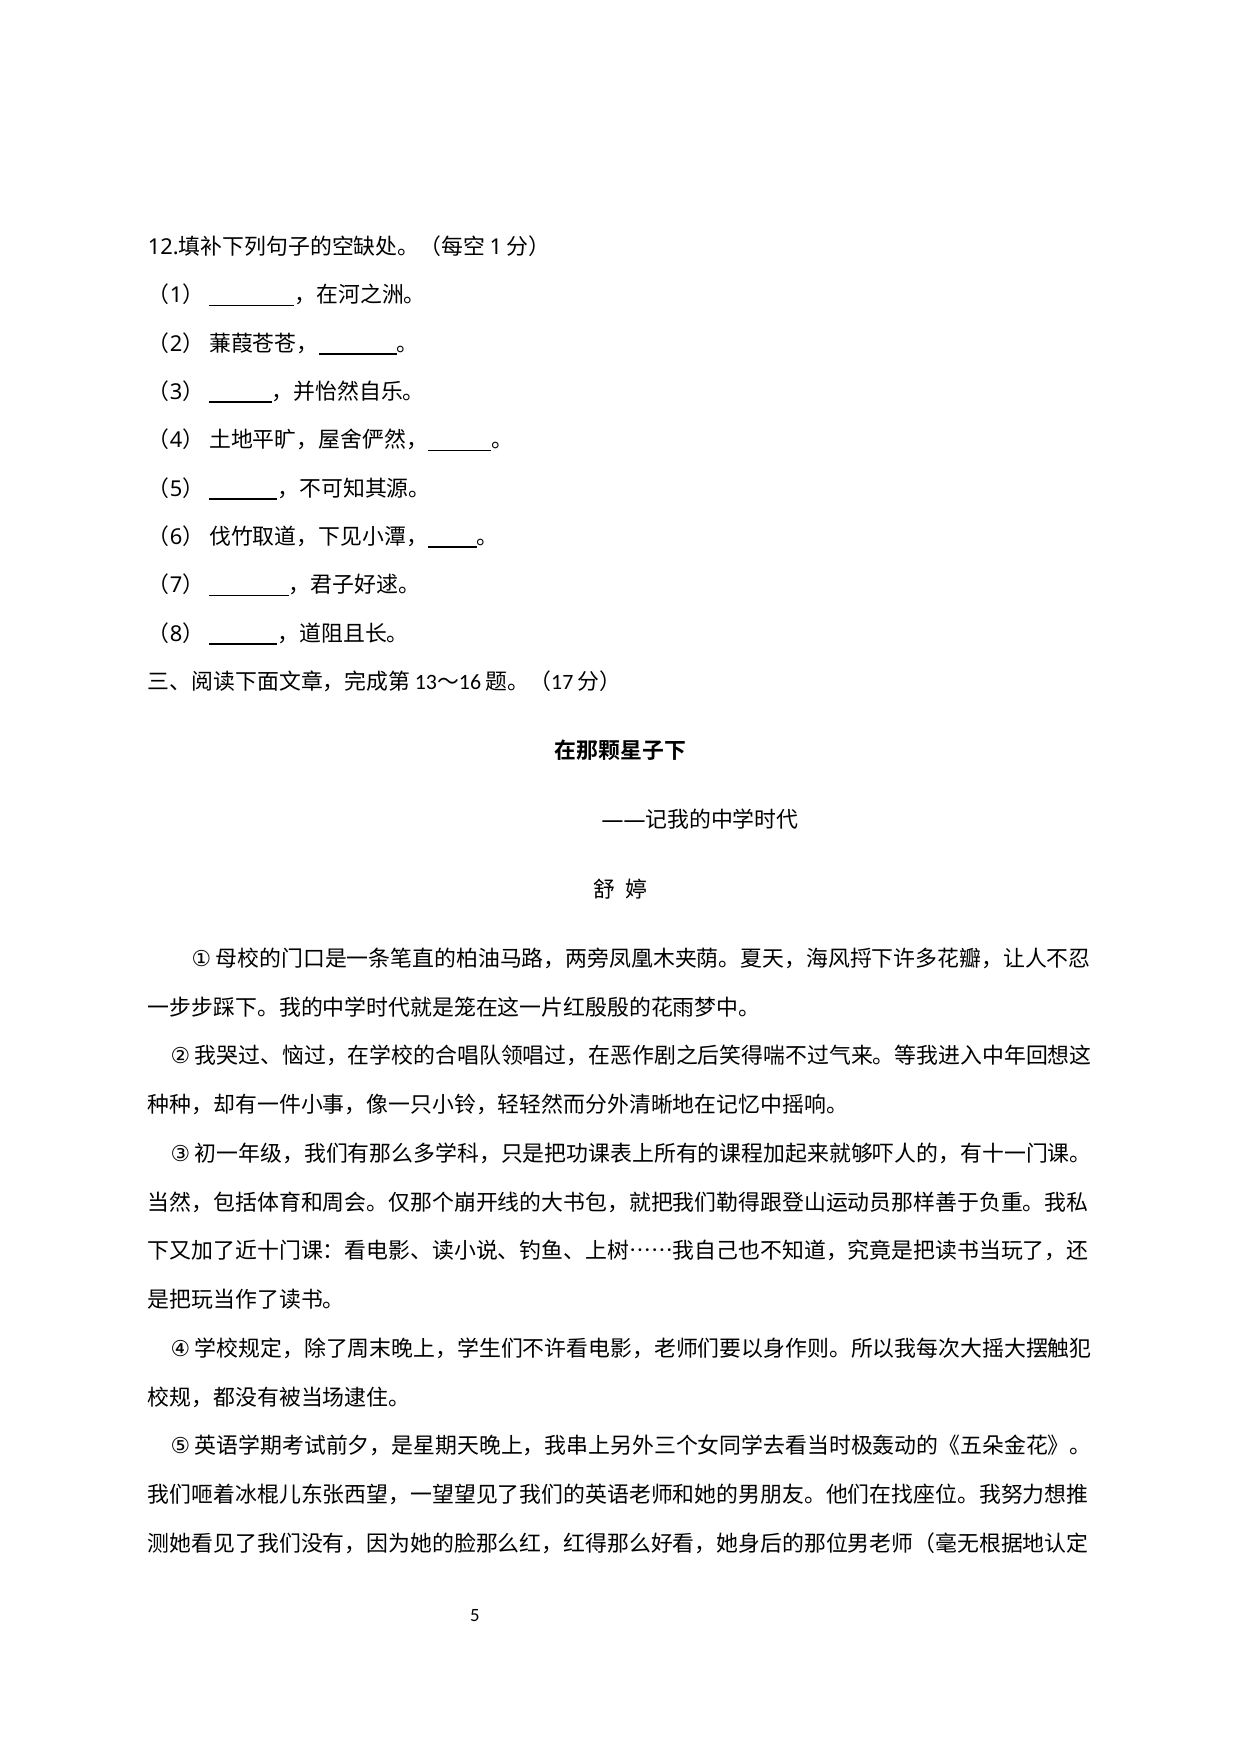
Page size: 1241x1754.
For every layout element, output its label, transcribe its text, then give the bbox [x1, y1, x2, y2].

list ，君子好逑。 [148, 567, 1092, 600]
list ，并怡然自乐。 [148, 374, 1092, 406]
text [148, 941, 1092, 1558]
list ，不可知其源。 [148, 471, 1092, 503]
text ——记我的中学时代 [148, 802, 1092, 835]
list 伐竹取道，下见小潭， 。 [148, 519, 1092, 551]
text 舒 婷 [148, 871, 1092, 904]
list 土地平旷，屋舍俨然， 。 [148, 422, 1092, 455]
text 在那颗星子下 [148, 733, 1092, 766]
list 蒹葭苍苍， 。 [148, 326, 1092, 358]
text 三、阅读下面文章，完成第13～16题。（17分） [148, 664, 1092, 696]
list ，在河之洲。 [148, 277, 1092, 310]
list ，道阻且长。 [148, 616, 1092, 648]
list 填补下列句子的空缺处。（每空1分） [148, 229, 1092, 261]
